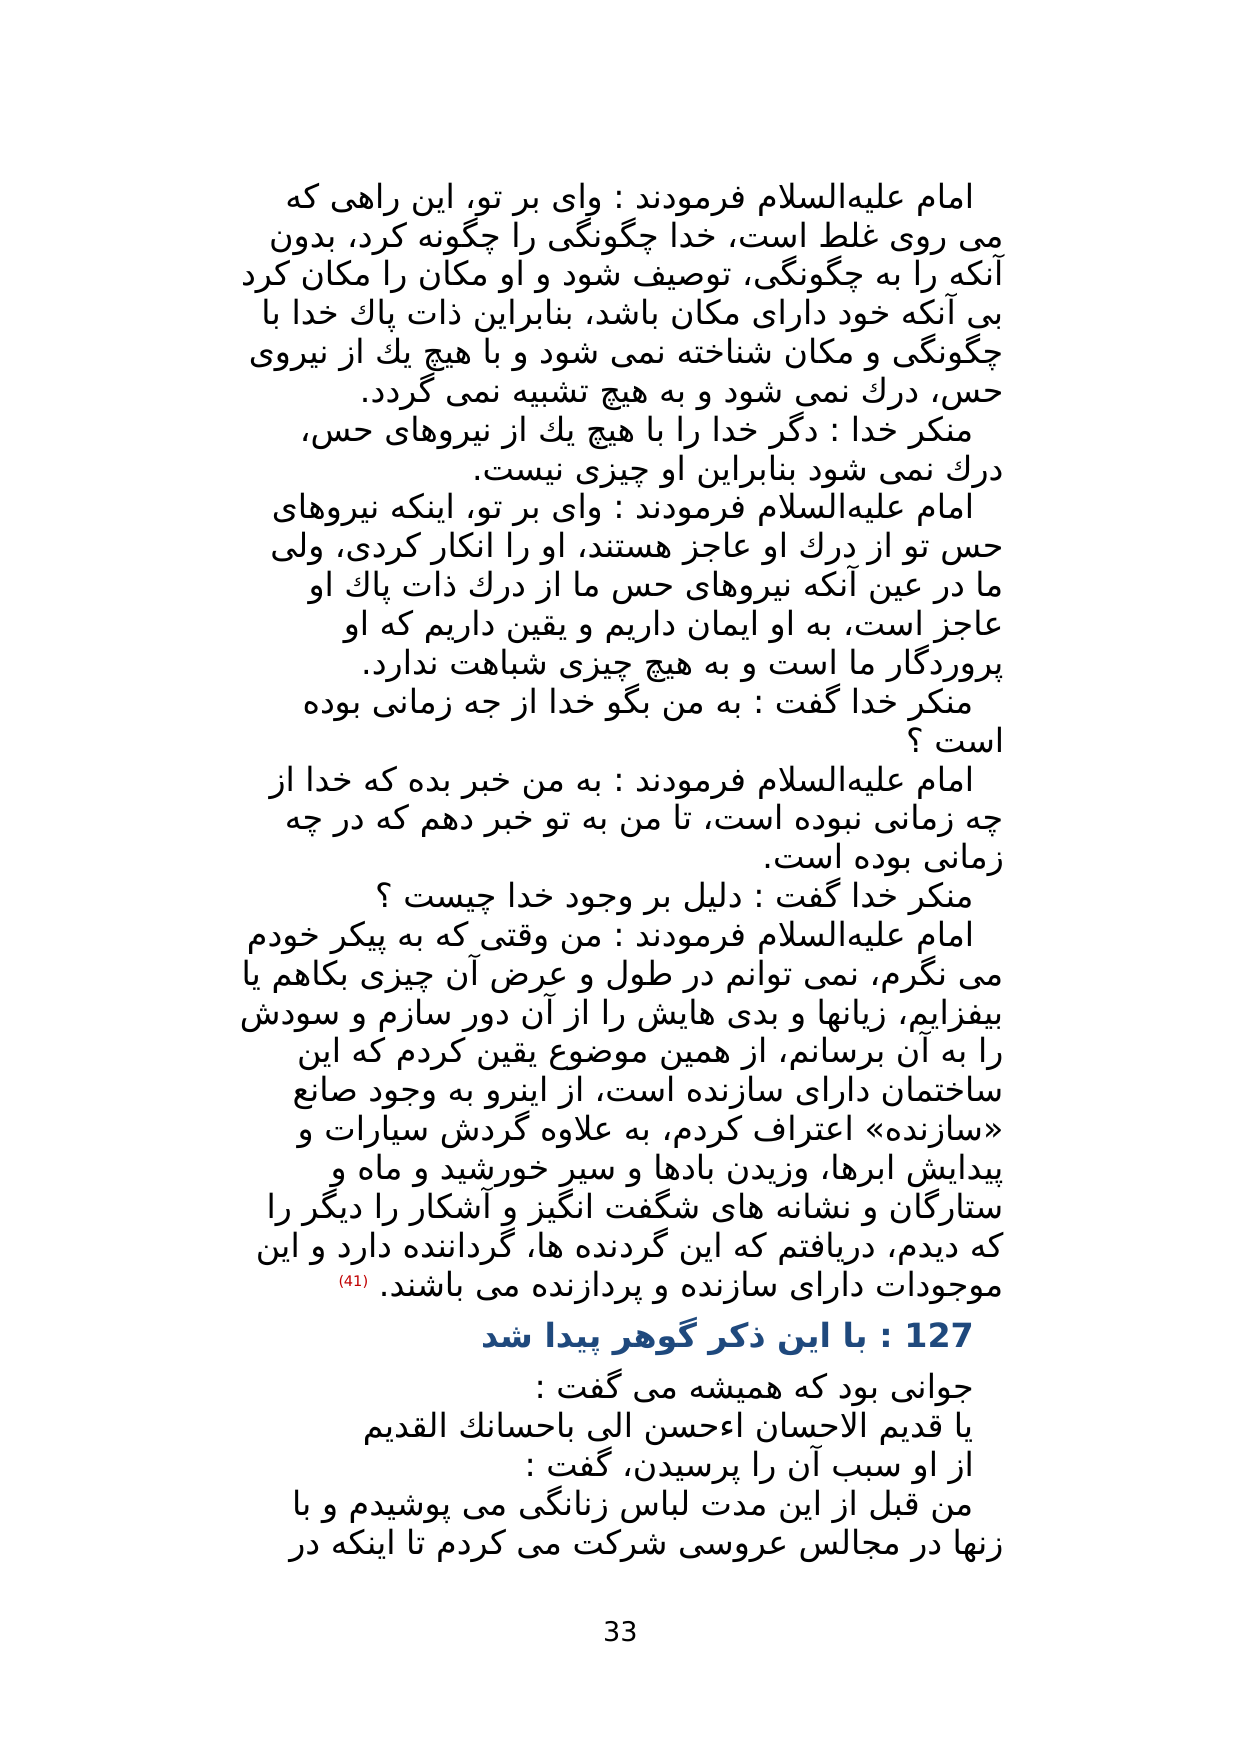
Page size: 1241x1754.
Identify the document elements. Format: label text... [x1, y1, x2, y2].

text منكر خدا : دگر خدا را با هيچ يك از نيروهاى حس، درك نمى شود بنابراين او چيزى نيست. [236, 410, 1004, 488]
text جوانى بود كه هميشه مى گفت : [236, 1368, 1004, 1407]
text منكر خدا گفت : به من بگو خدا از جه زمانى بوده است ؟ [236, 682, 1004, 760]
text منكر خدا گفت : دليل بر وجود خدا چيست ؟ [236, 877, 1004, 915]
text امام عليه‌السلام فرمودند : واى بر تو، اينكه نيروهاى حس تو از درك او عاجز هستند، او را انكار كردى، ولى ما در عين آنكه نيروهاى حس ما از درك ذات پاك او عاجز است، به او ايمان داريم و يقين داريم كه او پروردگار ما است و به هيچ چيزى شباهت ندارد. [236, 488, 1004, 682]
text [236, 1484, 1004, 1562]
text امام عليه‌السلام فرمودند : واى بر تو، اين راهى كه مى روى غلط است، خدا چگونگى را چگونه كرد، بدون آنكه را به چگونگى، توصيف شود و او مكان را مكان كرد بى آنكه خود داراى مكان باشد، بنابراين ذات پاك خدا با چگونگى و مكان شناخته نمى شود و با هيچ يك از نيروى حس، درك نمى شود و به هيچ تشبيه نمى گردد. [236, 177, 1004, 410]
text امام عليه‌السلام فرمودند : به من خبر بده كه خدا از چه زمانى نبوده است، تا من به تو خبر دهم كه در چه زمانى بوده است. [236, 760, 1004, 877]
subtitle 127 : با اين ذكر گوهر پيدا شد [236, 1316, 1004, 1355]
text از او سبب آن را پرسيدن، گفت : [236, 1446, 1004, 1484]
text امام عليه‌السلام فرمودند : من وقتى كه به پيكر خودم مى نگرم، نمى توانم در طول و عرض آن چيزى بكاهم يا بيفزايم، زيانها و بدى هايش را از آن دور سازم و سودش را به آن برسانم، از همين موضوع يقين كردم كه اين ساختمان داراى سازنده است، از اينرو به وجود صانع «سازنده» اعتراف كردم، به علاوه گردش سيارات و پيدايش ابرها، وزيدن بادها و سير خورشيد و ماه و ستارگان و نشانه هاى شگفت انگيز و آشكار را ديگر را كه ديدم، دريافتم كه اين گردنده ها، گرداننده دارد و اين موجودات داراى سازنده و پردازنده مى باشند. (41) [236, 915, 1004, 1304]
text يا قديم الاحسان اءحسن الى باحسانك القديم [236, 1407, 1004, 1446]
